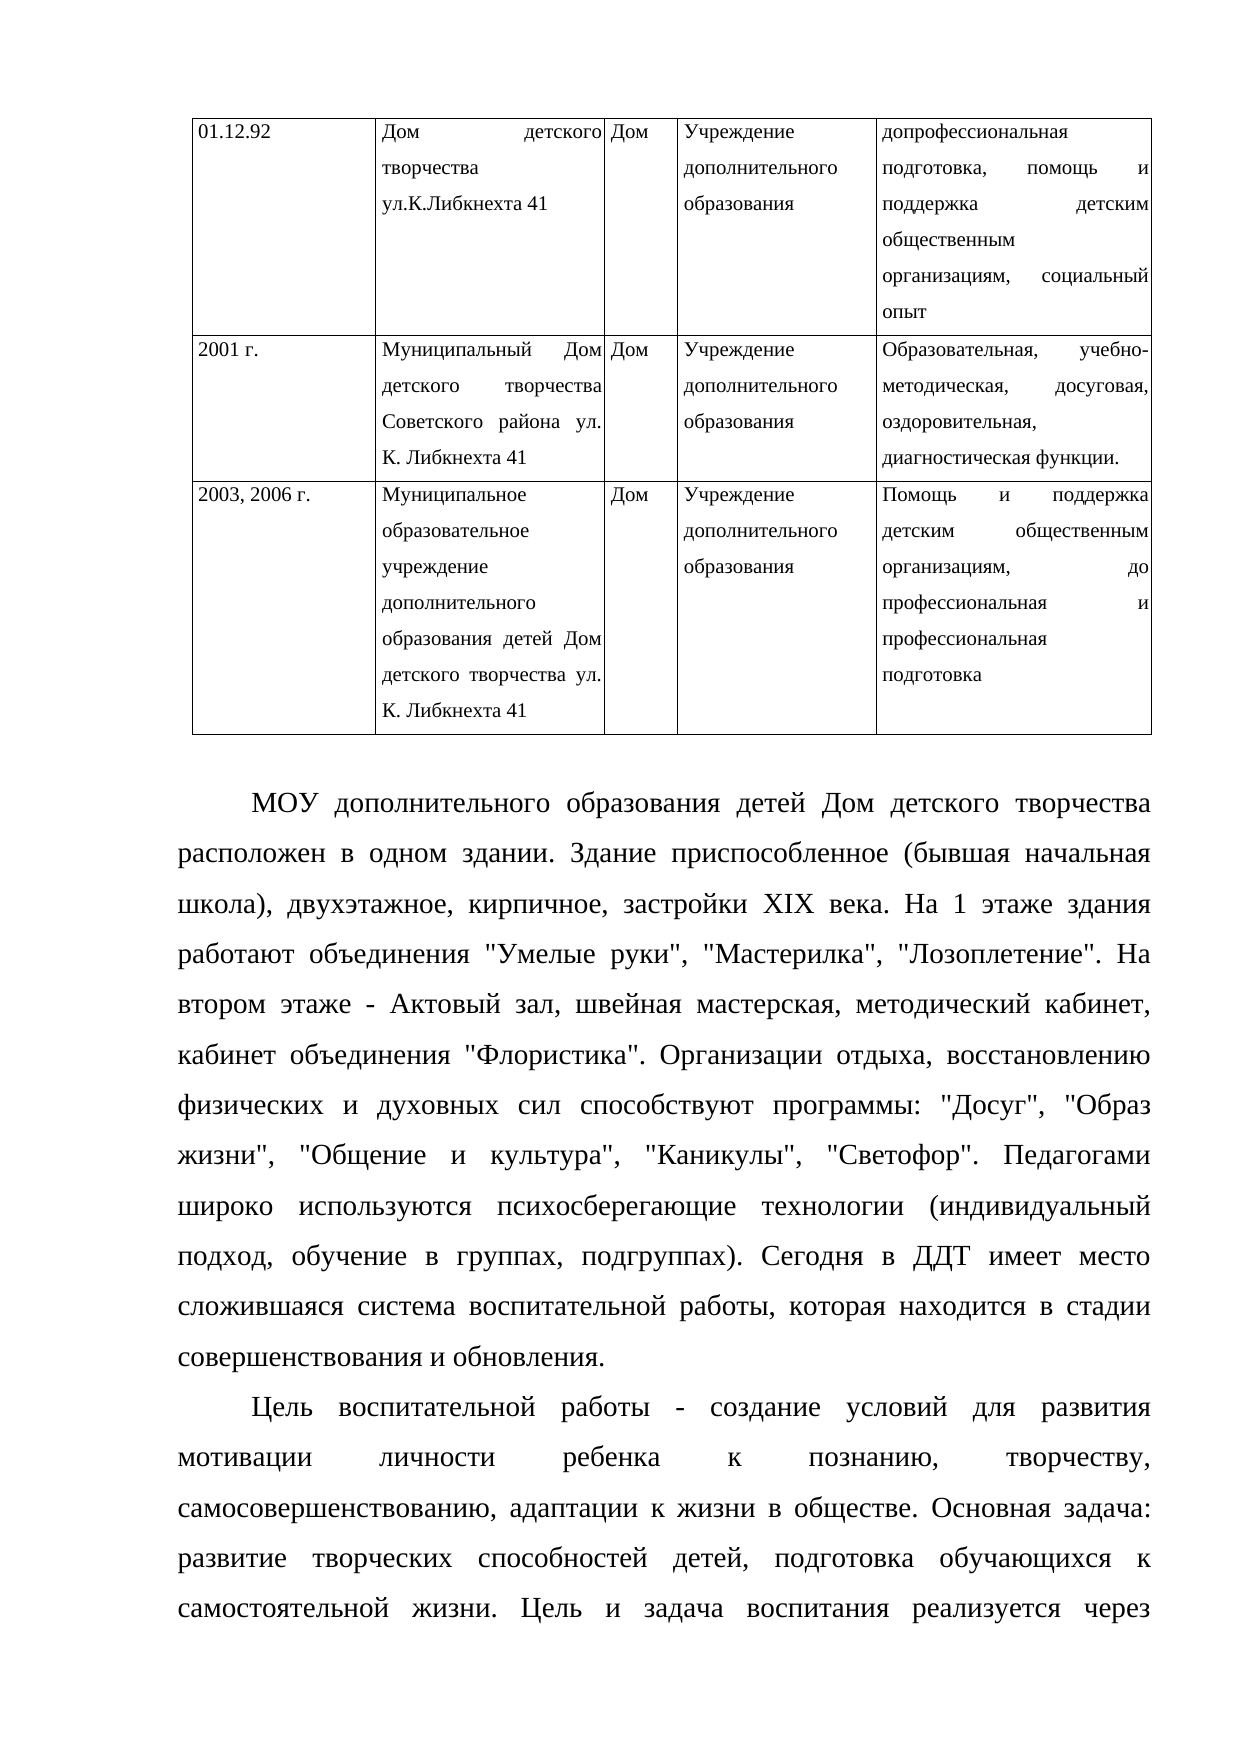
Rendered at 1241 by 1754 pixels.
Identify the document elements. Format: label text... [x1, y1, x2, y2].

table_cell Учреждение дополнительного образования [678, 482, 876, 734]
table_cell 01.12.92 [193, 119, 375, 335]
table_cell Учреждение дополнительного образования [678, 336, 876, 481]
table_cell Дом [605, 119, 677, 335]
table_cell 2003, 2006 г. [193, 482, 375, 734]
table_cell Помощь и поддержка детским общественным организациям, до профессиональная и профессиональная подготовка [877, 482, 1151, 734]
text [177, 1389, 1152, 1624]
table_cell 2001 г. [193, 336, 375, 481]
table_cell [376, 119, 604, 335]
table_cell Муниципальный Дом детского творчества Советского района ул. К. Либкнехта 41 [376, 336, 604, 481]
table_cell Образовательная, учебно-методическая, досуговая, оздоровительная, диагностическая функции. [877, 336, 1151, 481]
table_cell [877, 119, 1151, 335]
table_cell Муниципальное образовательное учреждение дополнительного образования детей Дом детского творчества ул. К. Либкнехта 41 [376, 482, 604, 734]
table_cell Дом [605, 482, 677, 734]
table_cell Учреждение дополнительного образования [678, 119, 876, 335]
table_cell Дом [605, 336, 677, 481]
text МОУ дополнительного образования детей Дом детского творчества расположен в одном здании. Здание приспособленное (бывшая начальная школа), двухэтажное, кирпичное, застройки XIX века. На 1 этаже здания работают объединения "Умелые руки", "Мастерилка", "Лозоплетение". На втором этаже - Актовый зал, швейная мастерская, методический кабинет, кабинет объединения "Флористика". Организации отдыха, восстановлению физических и духовных сил способствуют программы: "Досуг", "Образ жизни", "Общение и культура", "Каникулы", "Светофор". Педагогами широко используются психосберегающие технологии (индивидуальный подход, обучение в группах, подгруппах). Сегодня в ДДТ имеет место сложившаяся система воспитательной работы, которая находится в стадии совершенствования и обновления. [177, 785, 1152, 1372]
